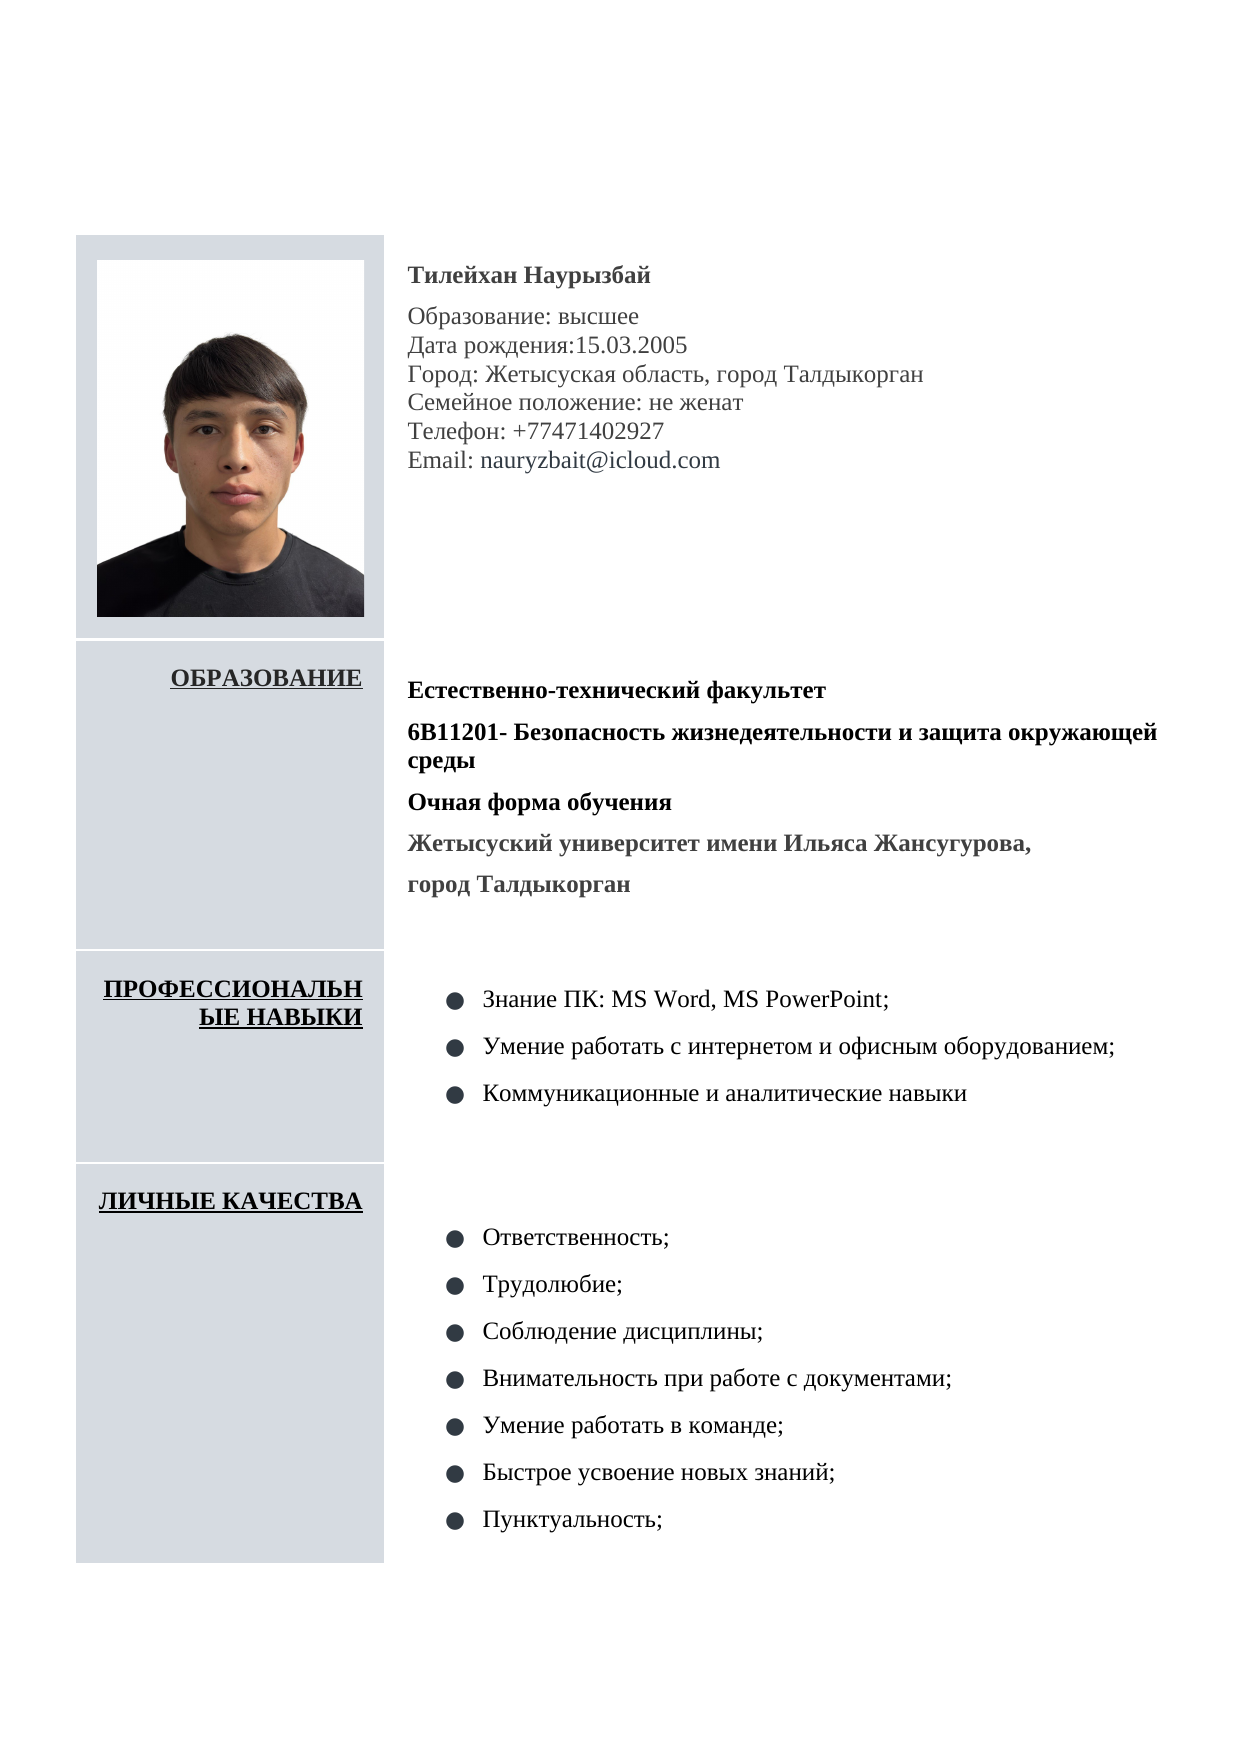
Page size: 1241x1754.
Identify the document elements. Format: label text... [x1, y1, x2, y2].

table_cell Знание ПК: MS Word, MS PowerPoint; Умение работать с интернетом и офисным оборудованием; Коммуникационные и аналитические навыки [386, 951, 1184, 1162]
table_cell ЛИЧНЫЕ КАЧЕСТВА [76, 1164, 384, 1563]
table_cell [386, 1164, 1184, 1563]
table_header Тилейхан Наурызбай Образование: высшее Дата рождения:15.03.2005 Город: Жетысуская область, город Талдыкорган Семейное положение: не женат Телефон: +77471402927 Email: nauryzbait@icloud.com [386, 238, 1184, 638]
table_cell ПРОФЕССИОНАЛЬНЫЕ НАВЫКИ [76, 951, 384, 1162]
table_header [76, 235, 384, 638]
table_cell ОБРАЗОВАНИЕ [76, 641, 384, 949]
table_cell Естественно-технический факультет 6В11201- Безопасность жизнедеятельности и защита окружающей среды Очная форма обучения Жетысуский университет имени Ильяса Жансугурова, город Талдыкорган [386, 641, 1184, 949]
picture [97, 260, 365, 617]
